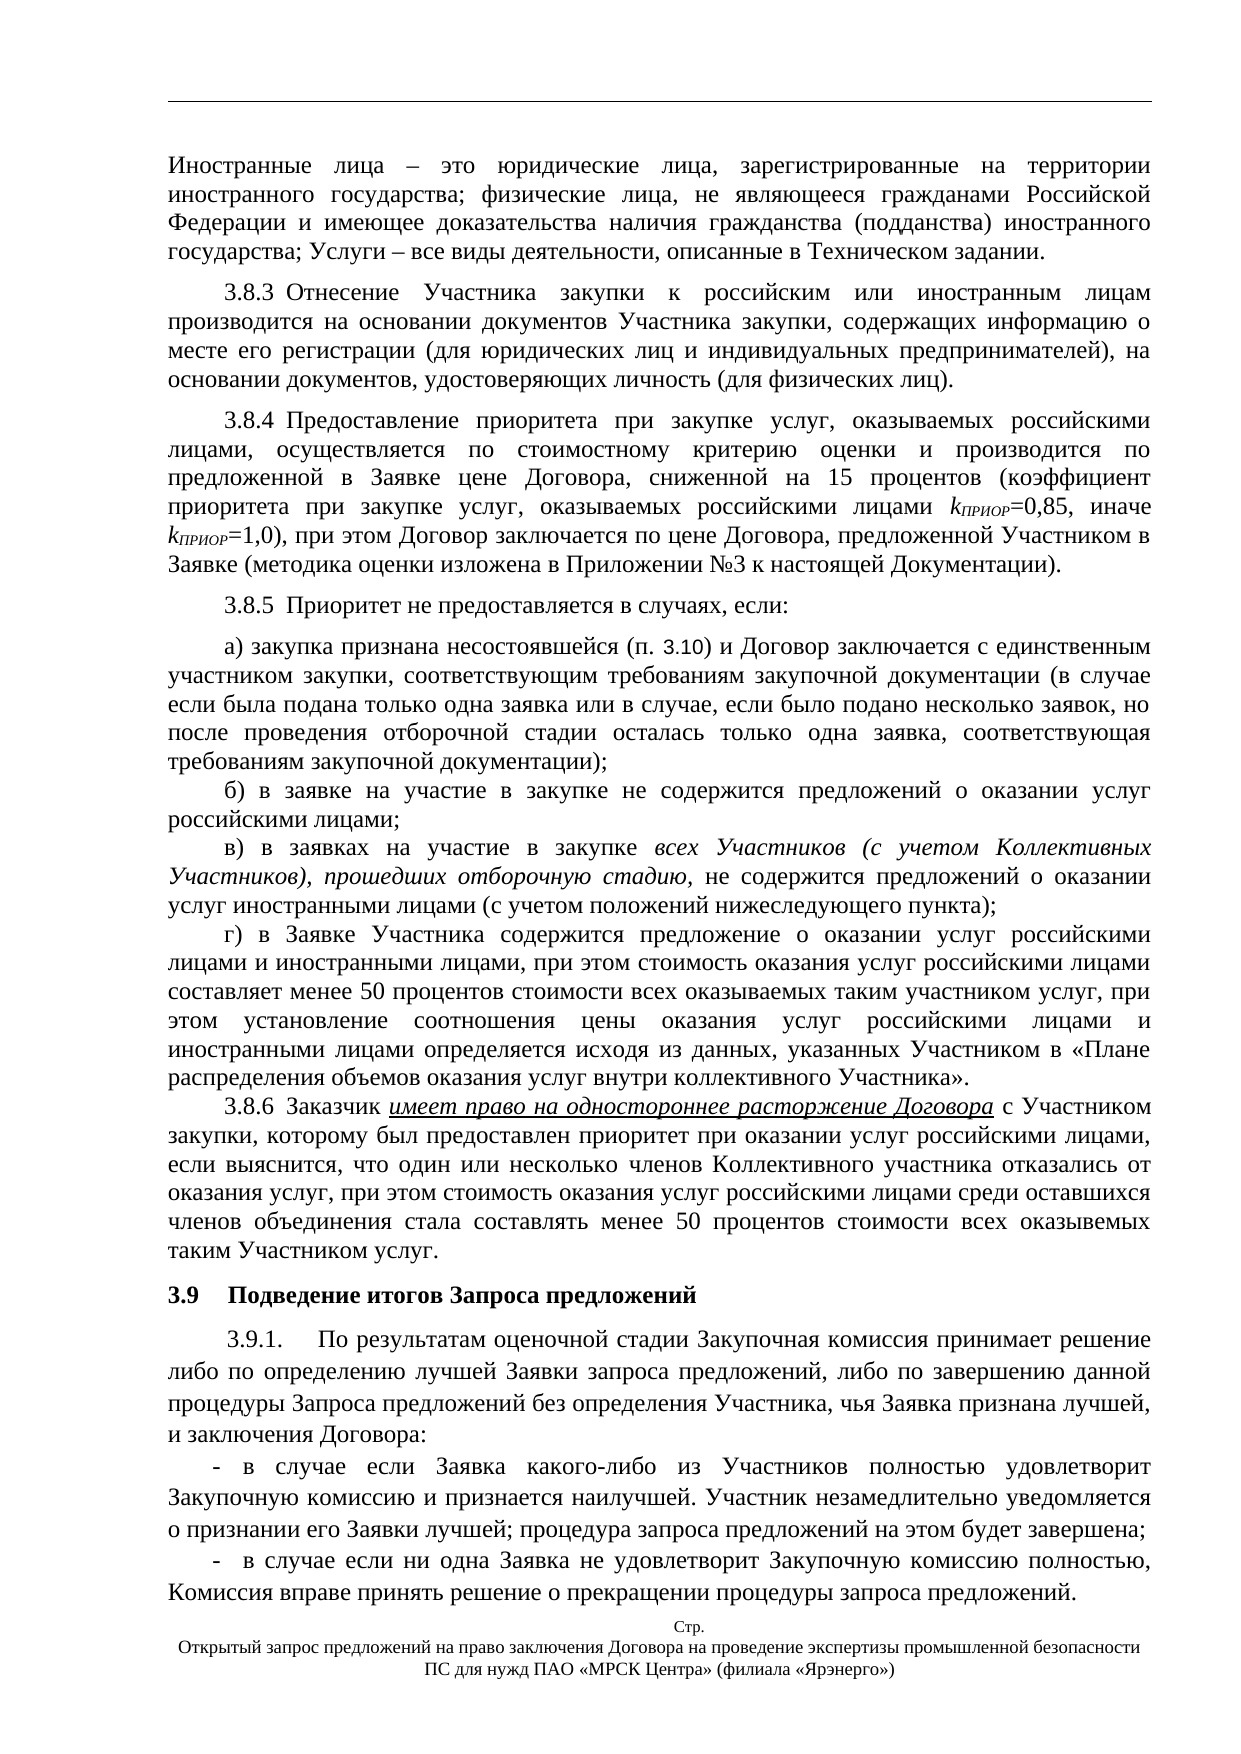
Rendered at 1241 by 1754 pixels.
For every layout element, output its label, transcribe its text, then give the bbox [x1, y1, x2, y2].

list Заказчик имеет право на одностороннее расторжение Договора с Участником закупки, которому был предоставлен приоритет при оказании услуг российскими лицами, если выяснится, что один или несколько членов Коллективного участника отказались от оказания услуг, при этом стоимость оказания услуг российскими лицами среди оставшихся членов объединения стала составлять менее 50 процентов стоимости всех оказывемых таким Участником услуг. [168, 1091, 1152, 1264]
list По результатам оценочной стадии Закупочная комиссия принимает решение либо по определению лучшей Заявки запроса предложений, либо по завершению данной процедуры Запроса предложений без определения Участника, чья Заявка признана лучшей, и заключения Договора: [168, 1324, 1152, 1448]
list в случае если ни одна Заявка не удовлетворит Закупочную комиссию полностью, Комиссия вправе принять решение о прекращении процедуры запроса предложений. [168, 1545, 1152, 1606]
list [168, 150, 1152, 265]
list Отнесение Участника закупки к российским или иностранным лицам производится на основании документов Участника закупки, содержащих информацию о месте его регистрации (для юридических лиц и индивидуальных предпринимателей), на основании документов, удостоверяющих личность (для физических лиц). [168, 277, 1152, 392]
text в) в заявках на участие в закупке всех Участников (с учетом Коллективных Участников), прошедших отборочную стадию, не содержится предложений о оказании услуг иностранными лицами (с учетом положений нижеследующего пункта); [168, 832, 1152, 919]
text а) закупка признана несостоявшейся (п. 3.10) и Договор заключается с единственным участником закупки, соответствующим требованиям закупочной документации (в случае если была подана только одна заявка или в случае, если было подано несколько заявок, но после проведения отборочной стадии осталась только одна заявка, соответствующая требованиям закупочной документации); [168, 631, 1152, 775]
list Предоставление приоритета при закупке услуг, оказываемых российскими лицами, осуществляется по стоимостному критерию оценки и производится по предложенной в Заявке цене Договора, сниженной на 15 процентов (коэффициент приоритета при закупке услуг, оказываемых российскими лицами kПРИОР=0,85, иначе kПРИОР=1,0), при этом Договор заключается по цене Договора, предложенной Участником в Заявке (методика оценки изложена в Приложении №3 к настоящей Документации). [168, 405, 1152, 577]
text б) в заявке на участие в закупке не содержится предложений о оказании услуг российскими лицами; [168, 775, 1152, 832]
text г) в Заявке Участника содержится предложение о оказании услуг российскими лицами и иностранными лицами, при этом стоимость оказания услуг российскими лицами составляет менее 50 процентов стоимости всех оказываемых таким участником услуг, при этом установление соотношения цены оказания услуг российскими лицами и иностранными лицами определяется исходя из данных, указанных Участником в «Плане распределения объемов оказания услуг внутри коллективного Участника». [168, 919, 1152, 1091]
subtitle Подведение итогов Запроса предложений [168, 1280, 1152, 1309]
list в случае если Заявка какого-либо из Участников полностью удовлетворит Закупочную комиссию и признается наилучшей. Участник незамедлительно уведомляется о признании его Заявки лучшей; процедура запроса предложений на этом будет завершена; [168, 1451, 1152, 1543]
list Приоритет не предоставляется в случаях, если: [168, 590, 1152, 619]
